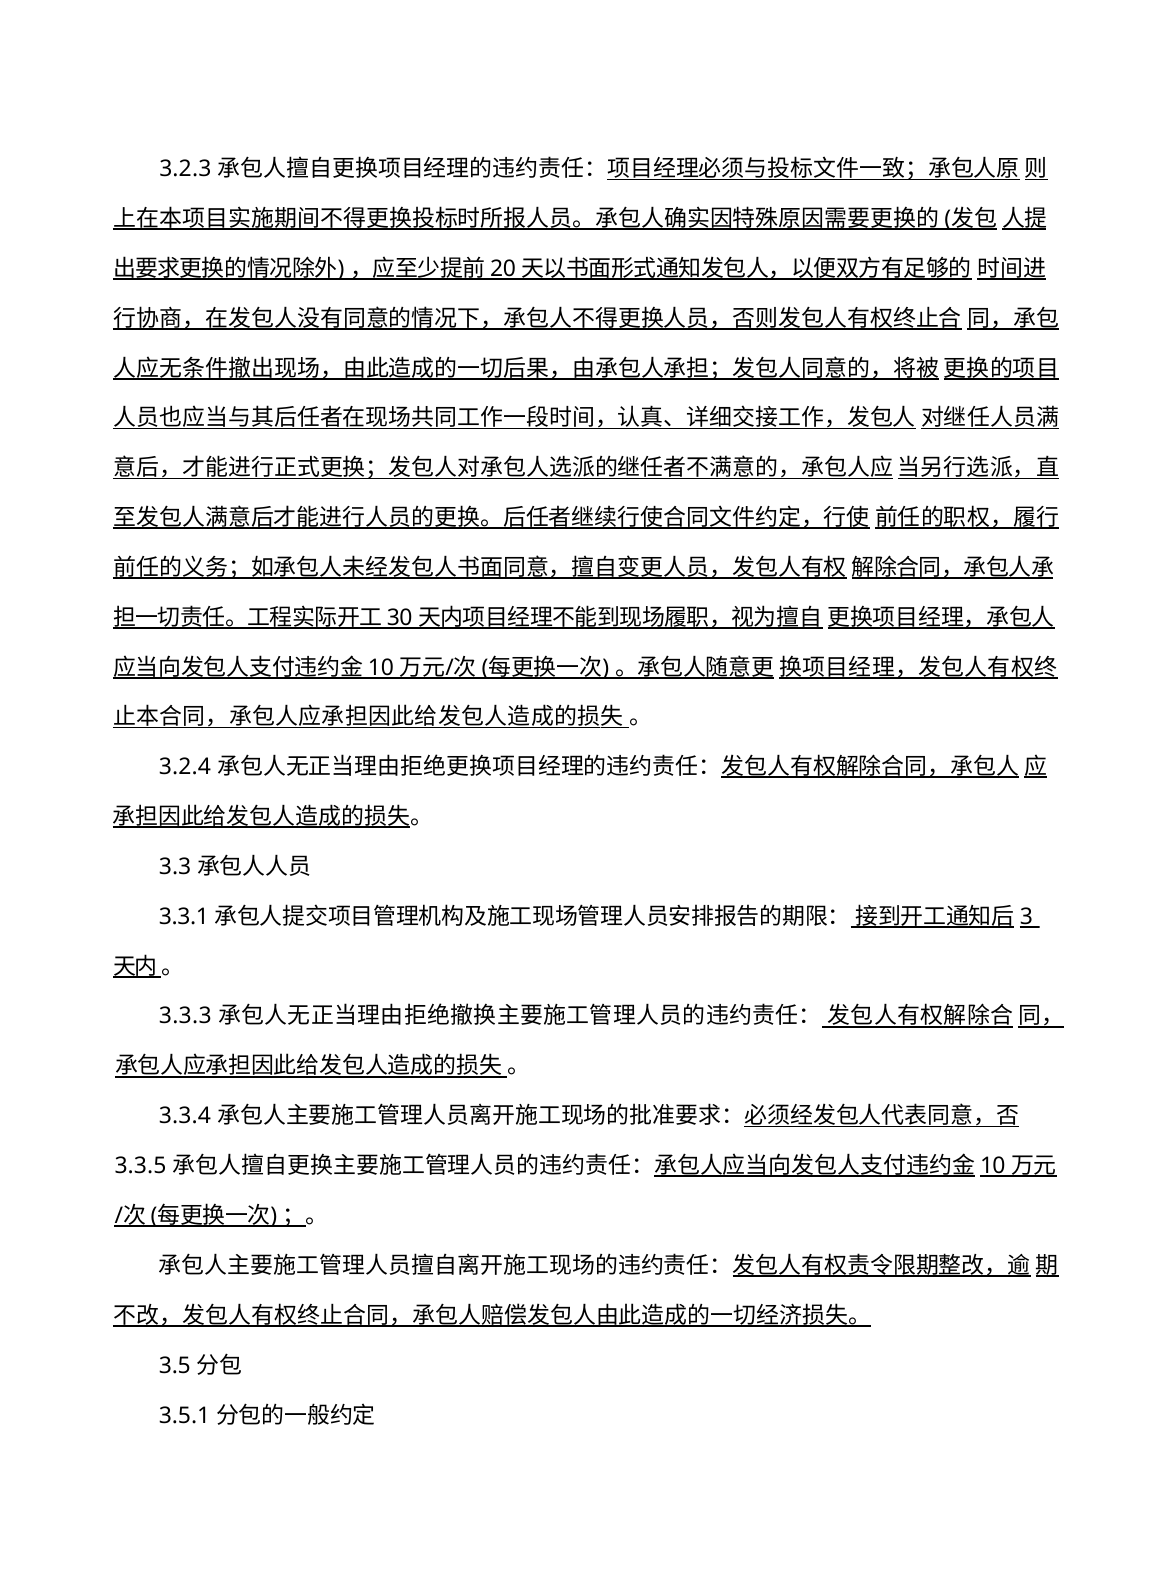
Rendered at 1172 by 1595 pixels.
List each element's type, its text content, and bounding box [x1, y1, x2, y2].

text 3.3.1 承包人提交项目管理机构及施工现场管理人员安排报告的期限： 接到开工通知后 3 天内 。 [113, 898, 1059, 981]
text 3.2.3 承包人擅自更换项目经理的违约责任：项目经理必须与投标文件一致；承包人原 则上在本项目实施期间不得更换投标时所报人员。承包人确实因特殊原因需要更换的 (发包 人提出要求更换的情况除外) ，应至少提前 20 天以书面形式通知发包人，以便双方有足够的 时间进行协商，在发包人没有同意的情况下，承包人不得更换人员，否则发包人有权终止合 同，承包人应无条件撤出现场，由此造成的一切后果，由承包人承担；发包人同意的，将被 更换的项目人员也应当与其后任者在现场共同工作一段时间，认真、详细交接工作，发包人 对继任人员满意后，才能进行正式更换；发包人对承包人选派的继任者不满意的，承包人应 当另行选派，直至发包人满意后才能进行人员的更换。后任者继续行使合同文件约定，行使 前任的职权，履行前任的义务；如承包人未经发包人书面同意，擅自变更人员，发包人有权 解除合同，承包人承担一切责任。工程实际开工 30 天内项目经理不能到现场履职，视为擅自 更换项目经理，承包人应当向发包人支付违约金 10 万元/次 (每更换一次) 。承包人随意更 换项目经理，发包人有权终止本合同，承包人应承担因此给发包人造成的损失 。 [113, 150, 1059, 731]
text 3.5 分包 [159, 1346, 1059, 1380]
text 承包人主要施工管理人员擅自离开施工现场的违约责任：发包人有权责令限期整改，逾 期不改，发包人有权终止合同，承包人赔偿发包人由此造成的一切经济损失。 [113, 1247, 1059, 1330]
text 3.2.4 承包人无正当理由拒绝更换项目经理的违约责任：发包人有权解除合同，承包人 应承担因此给发包人造成的损失。 [112, 748, 1059, 831]
text 3.3.4 承包人主要施工管理人员离开施工现场的批准要求：必须经发包人代表同意，否3.3.5 承包人擅自更换主要施工管理人员的违约责任：承包人应当向发包人支付违约金 10 万元/次 (每更换一次) ；。 [114, 1097, 1059, 1230]
text 3.3 承包人人员 [159, 848, 1059, 881]
text 3.3.3 承包人无正当理由拒绝撤换主要施工管理人员的违约责任： 发包人有权解除合 同，承包人应承担因此给发包人造成的损失 。 [115, 997, 1059, 1081]
text 3.5.1 分包的一般约定 [159, 1396, 1059, 1430]
